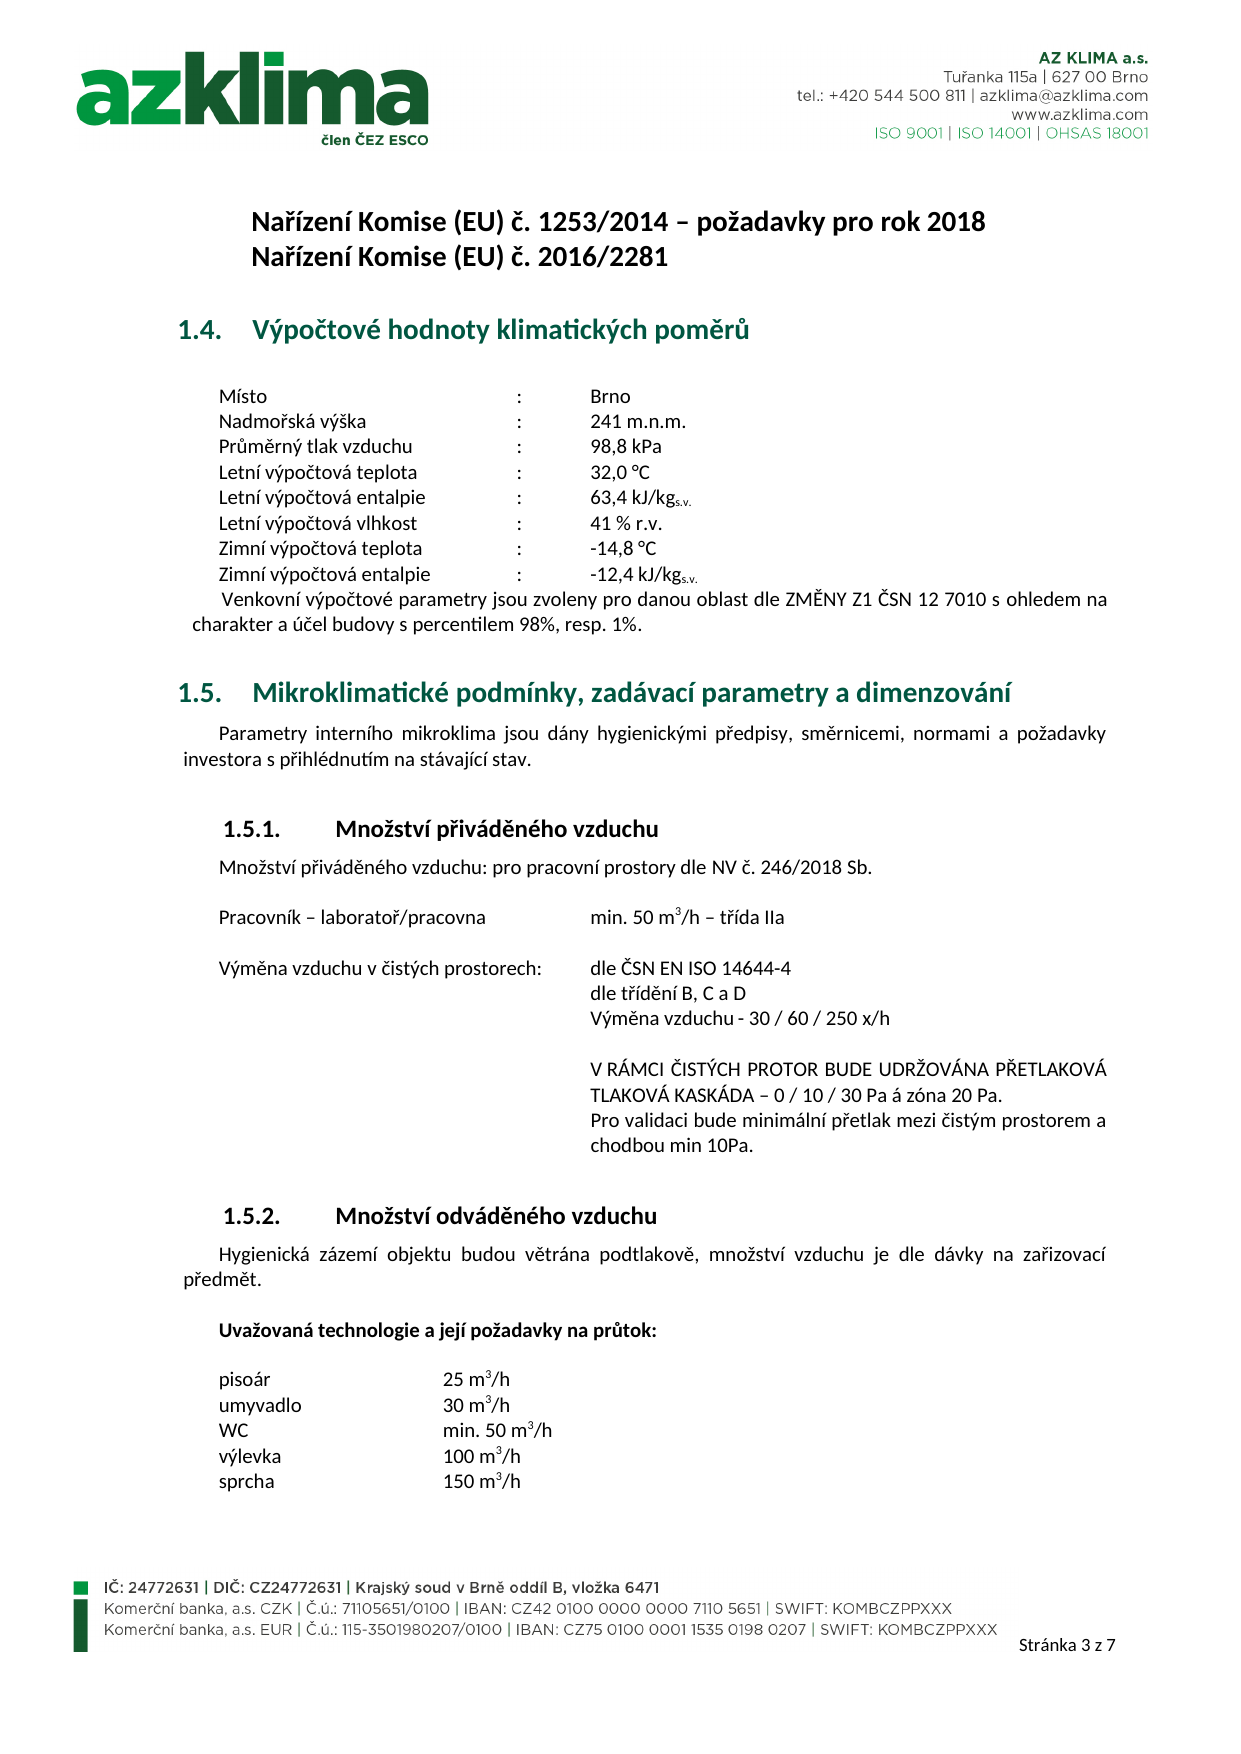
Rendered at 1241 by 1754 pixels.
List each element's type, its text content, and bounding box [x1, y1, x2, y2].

text Průměrný tlak vzduchu : 98,8 kPa [183, 434, 1107, 459]
text Množství odváděného vzduchu [223, 1200, 1107, 1231]
text Zimní výpočtová entalpie : -12,4 kJ/kgs.v. [183, 561, 1107, 586]
text Venkovní výpočtové parametry jsou zvoleny pro danou oblast dle ZMĚNY Z1 ČSN 12 7010 s ohledem na charakter a účel budovy s percentilem 98%, resp. 1%. [192, 586, 1107, 637]
text Uvažovaná technologie a její požadavky na průtok: [183, 1317, 1107, 1343]
text Množství přiváděného vzduchu: pro pracovní prostory dle NV č. 246/2018 Sb. [183, 854, 1107, 880]
text pisoár 25 m3/h [183, 1367, 1107, 1392]
text Výměna vzduchu - 30 / 60 / 250 x/h [218, 1006, 1107, 1031]
text Výpočtové hodnoty klimatických poměrů [177, 311, 1107, 347]
text Parametry interního mikroklima jsou dány hygienickými předpisy, směrnicemi, normami a požadavky investora s přihlédnutím na stávající stav. [183, 721, 1107, 771]
text Množství přiváděného vzduchu [223, 813, 1107, 844]
text sprcha 150 m3/h [183, 1468, 1107, 1494]
picture [73, 1567, 1019, 1652]
text Letní výpočtová entalpie : 63,4 kJ/kgs.v. [183, 484, 1107, 510]
text Pracovník – laboratoř/pracovna min. 50 m3/h – třída IIa [183, 904, 1107, 929]
text výlevka 100 m3/h [183, 1443, 1107, 1468]
text Nařízení Komise (EU) č. 1253/2014 – požadavky pro rok 2018 [251, 203, 1107, 238]
text umyvadlo 30 m3/h [183, 1392, 1107, 1417]
text dle třídění B, C a D [218, 980, 1107, 1006]
text WC min. 50 m3/h [183, 1417, 1107, 1443]
text Místo : Brno [183, 383, 1107, 408]
text Výměna vzduchu v čistých prostorech: dle ČSN EN ISO 14644-4 [218, 955, 1107, 980]
picture [73, 44, 1154, 151]
text Letní výpočtová vlhkost : 41 % r.v. [183, 510, 1107, 535]
text Letní výpočtová teplota : 32,0 °C [183, 459, 1107, 484]
text Mikroklimatické podmínky, zadávací parametry a dimenzování [177, 674, 1107, 710]
text Zimní výpočtová teplota : -14,8 °C [183, 535, 1107, 561]
text Nařízení Komise (EU) č. 2016/2281 [251, 238, 1107, 274]
text Nadmořská výška : 241 m.n.m. [183, 408, 1107, 434]
text V RÁMCI ČISTÝCH PROTOR BUDE UDRŽOVÁNA PŘETLAKOVÁ TLAKOVÁ KASKÁDA – 0 / 10 / 30 Pa á zóna 20 Pa. [218, 1056, 1107, 1107]
text Pro validaci bude minimální přetlak mezi čistým prostorem a chodbou min 10Pa. [590, 1107, 1107, 1158]
text Hygienická zázemí objektu budou větrána podtlakově, množství vzduchu je dle dávky na zařizovací předmět. [183, 1241, 1107, 1292]
